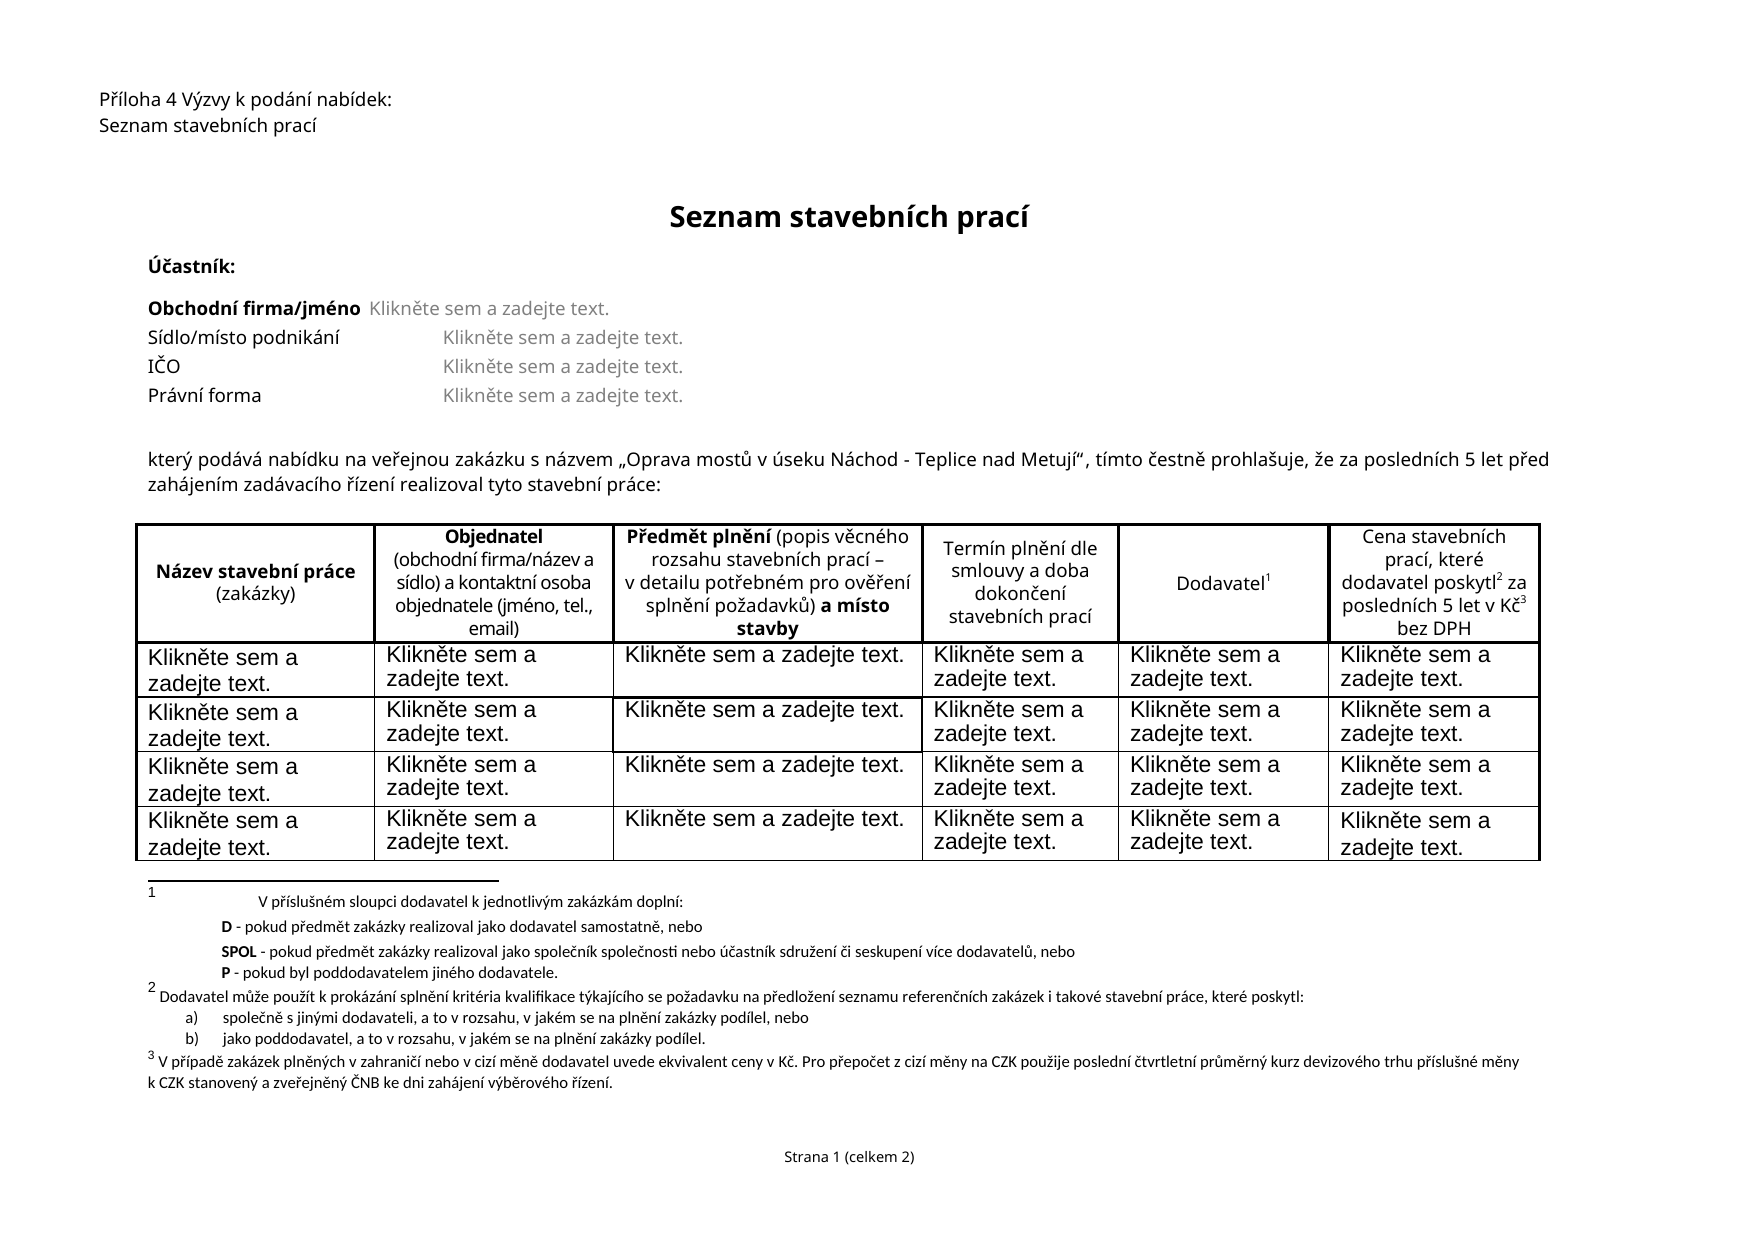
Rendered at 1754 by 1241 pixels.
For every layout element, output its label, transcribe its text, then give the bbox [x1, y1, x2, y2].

table_header Předmět plnění (popis věcného rozsahu stavebních prací – v detailu potřebném pro ověření splnění požadavků) a místo stavby [615, 526, 921, 641]
text IČO [148, 350, 1551, 379]
text Účastník: [148, 249, 1551, 279]
title Seznam stavebních prací [148, 196, 1551, 236]
table_header Cena stavebních prací, které dodavatel poskytl za posledních 5 let v Kč bez DPH [1331, 526, 1538, 641]
table_header Objednatel (obchodní firma/název a sídlo) a kontaktní osoba objednatele (jméno, tel., email) [376, 526, 612, 641]
table_header Dodavatel [1120, 526, 1327, 641]
table_header Termín plnění dle smlouvy a doba dokončení stavebních prací [924, 526, 1117, 641]
text Sídlo/místo podnikání [148, 321, 1551, 350]
table_header Název stavební práce (zakázky) [138, 526, 373, 641]
text Právní forma [148, 379, 1551, 408]
text který podává nabídku na veřejnou zakázku s názvem „Oprava mostů v úseku Náchod - Teplice nad Metují“, tímto čestně prohlašuje, že za posledních 5 let před zahájením zadávacího řízení realizoval tyto stavební práce: [148, 446, 1551, 497]
text Obchodní firma/jméno [148, 292, 1551, 321]
